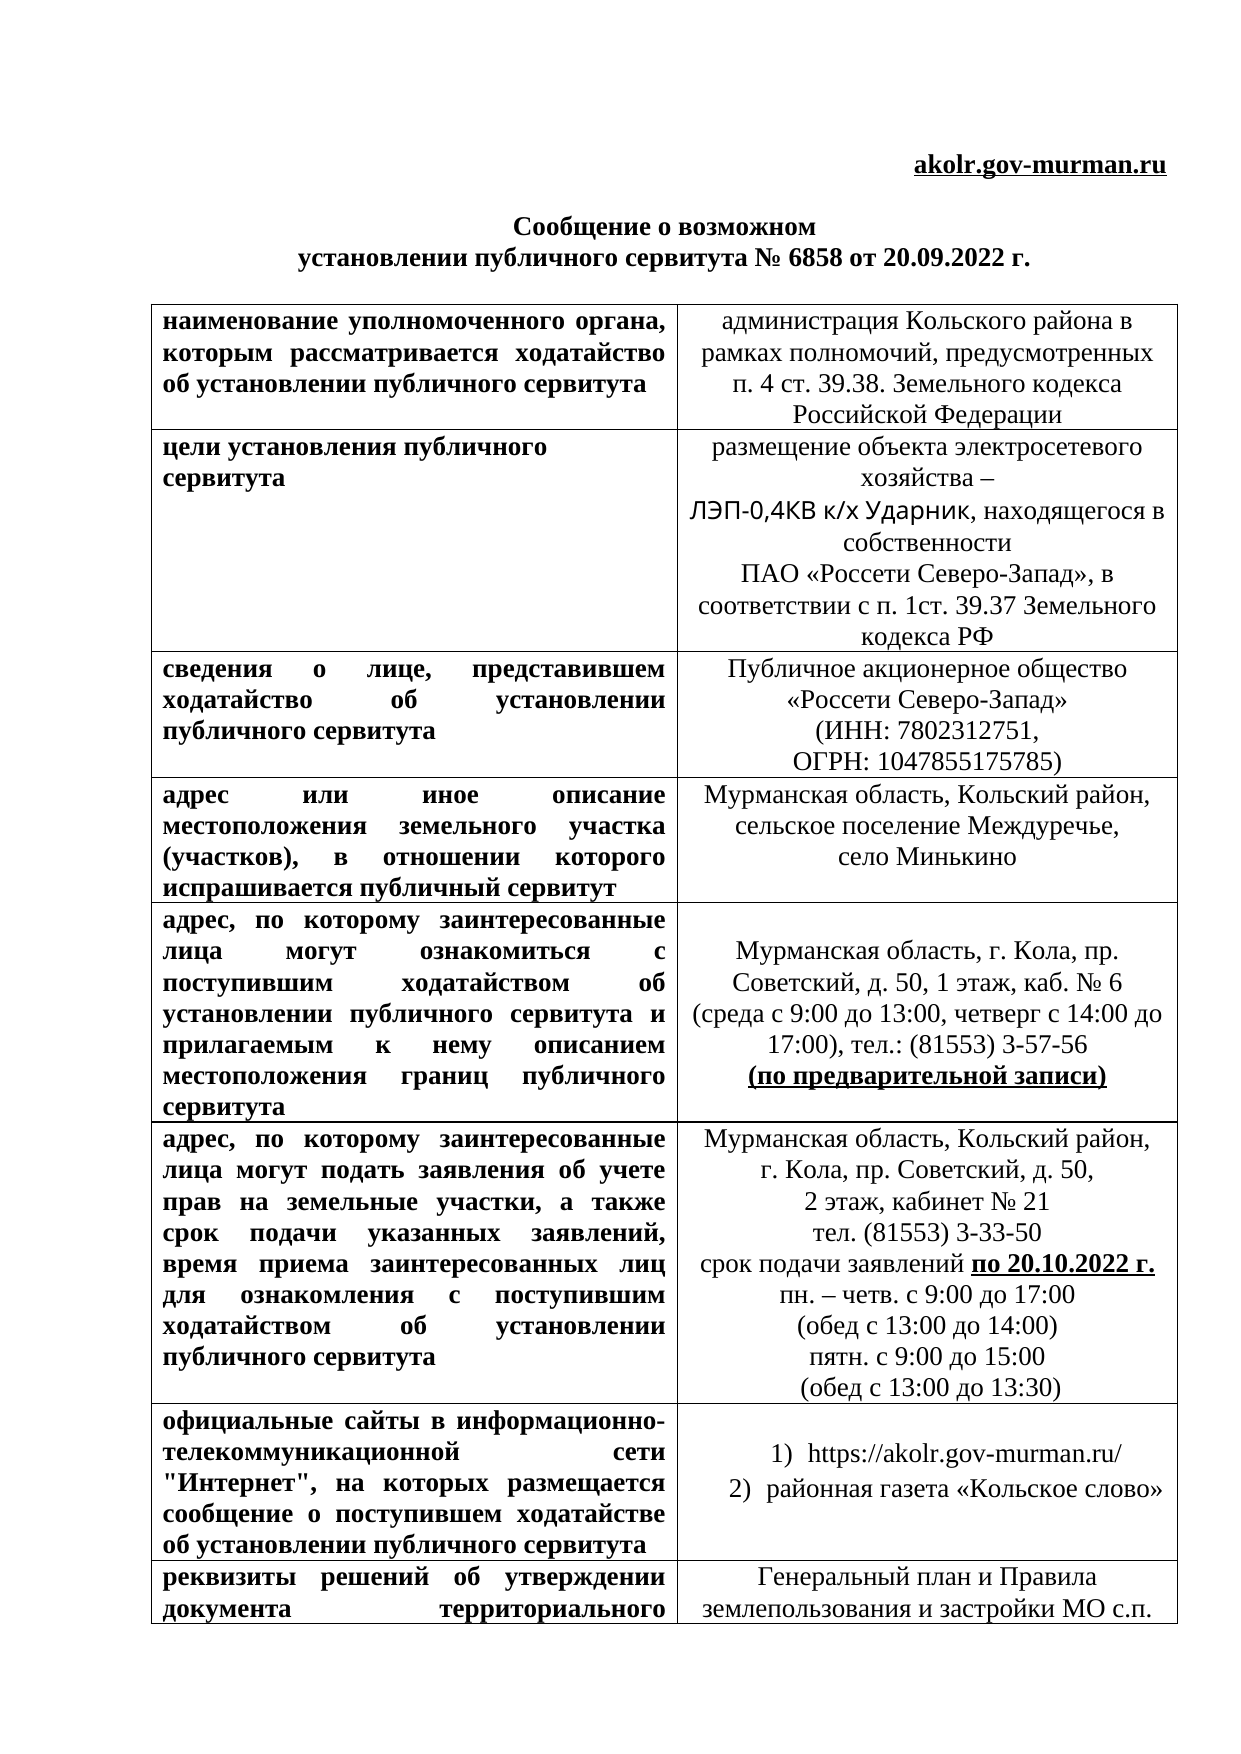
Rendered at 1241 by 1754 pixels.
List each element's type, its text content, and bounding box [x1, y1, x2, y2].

table_cell https://akolr.gov-murman.ru/ районная газета «Кольское слово» [678, 1404, 1177, 1559]
table_cell Мурманская область, Кольский район, г. Кола, пр. Советский, д. 50, 2 этаж, кабинет № 21 тел. (81553) 3-33-50 срок подачи заявлений по 20.10.2022 г. пн. – четв. с 9:00 до 17:00 (обед с 13:00 до 14:00) пятн. с 9:00 до 15:00 (обед с 13:00 до 13:30) [678, 1123, 1177, 1403]
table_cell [678, 1561, 1177, 1623]
table_cell адрес, по которому заинтересованные лица могут ознакомиться с поступившим ходатайством об установлении публичного сервитута и прилагаемым к нему описанием местоположения границ публичного сервитута [152, 903, 677, 1121]
text akolr.gov-murman.ru [162, 148, 1166, 179]
table_cell цели установления публичного сервитута [152, 430, 677, 651]
table_cell Мурманская область, Кольский район, сельское поселение Междуречье, село Минькино [678, 778, 1177, 902]
text Сообщение о возможном [162, 210, 1166, 241]
table_cell размещение объекта электросетевого хозяйства – ЛЭП-0,4КВ к/х Ударник, находящегося в собственности ПАО «Россети Северо-Запад», в соответствии с п. 1ст. 39.37 Земельного кодекса РФ [678, 430, 1177, 651]
table_cell сведения о лице, представившем ходатайство об установлении публичного сервитута [152, 652, 677, 777]
table_cell адрес или иное описание местоположения земельного участка (участков), в отношении которого испрашивается публичный сервитут [152, 778, 677, 902]
table_cell официальные сайты в информационно-телекоммуникационной сети "Интернет", на которых размещается сообщение о поступившем ходатайстве об установлении публичного сервитута [152, 1404, 677, 1559]
table_cell адрес, по которому заинтересованные лица могут подать заявления об учете прав на земельные участки, а также срок подачи указанных заявлений, время приема заинтересованных лиц для ознакомления с поступившим ходатайством об установлении публичного сервитута [152, 1123, 677, 1403]
table_header администрация Кольского района в рамках полномочий, предусмотренных п. 4 ст. 39.38. Земельного кодекса Российской Федерации [678, 305, 1177, 429]
table_header наименование уполномоченного органа, которым рассматривается ходатайство об установлении публичного сервитута [152, 305, 677, 429]
text установлении публичного сервитута № 6858 от 20.09.2022 г. [162, 241, 1166, 272]
table_cell Публичное акционерное общество «Россети Северо-Запад» (ИНН: 7802312751, ОГРН: 1047855175785) [678, 652, 1177, 777]
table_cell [152, 1561, 677, 1623]
table_cell Мурманская область, г. Кола, пр. Советский, д. 50, 1 этаж, каб. № 6 (среда с 9:00 до 13:00, четверг с 14:00 до 17:00), тел.: (81553) 3-57-56 (по предварительной записи) [678, 903, 1177, 1121]
